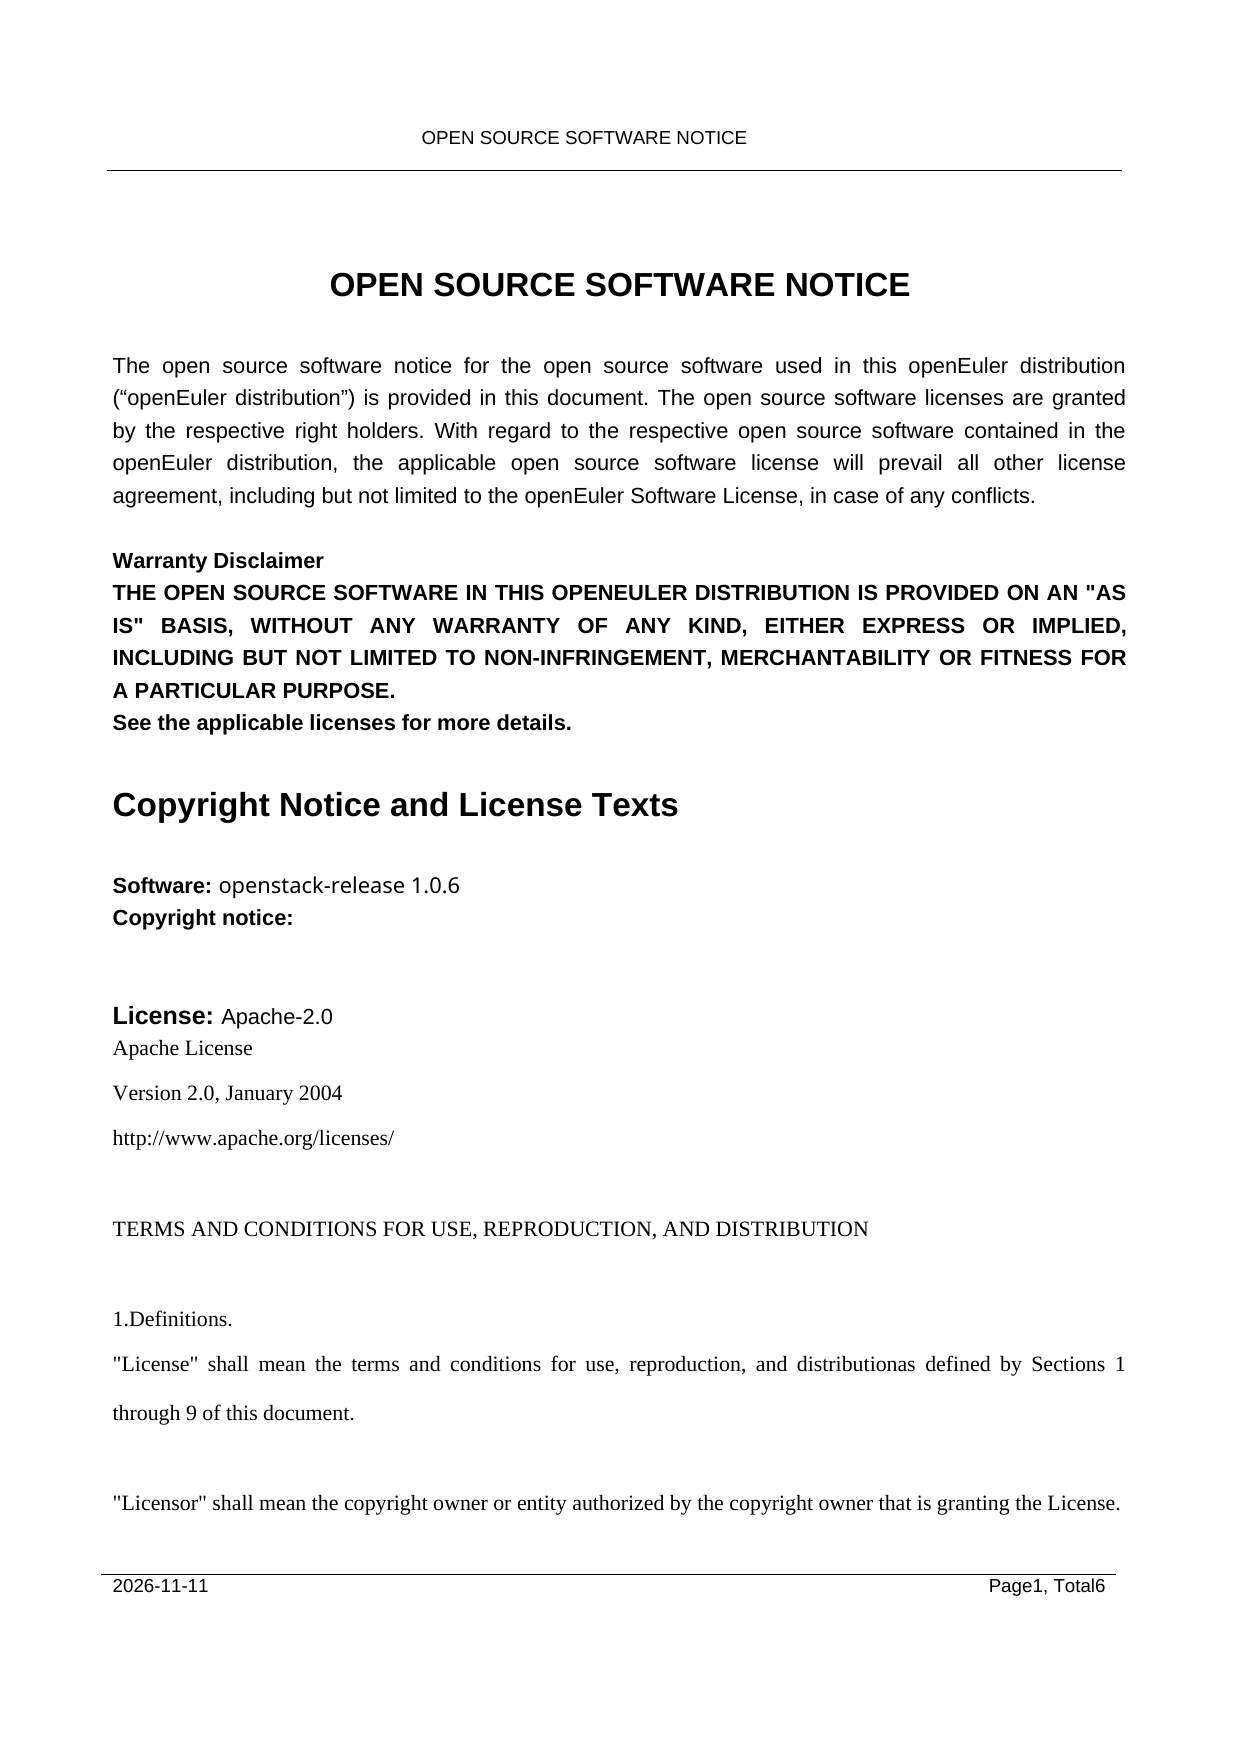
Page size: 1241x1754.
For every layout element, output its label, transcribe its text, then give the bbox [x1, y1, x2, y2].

text Copyright Notice and License Texts [112, 771, 1128, 836]
text Warranty Disclaimer [112, 544, 1128, 576]
text OPEN SOURCE SOFTWARE NOTICE [112, 251, 1128, 316]
text The open source software notice for the open source software used in this openEuler distribution (“openEuler distribution”) is provided in this document. The open source software licenses are granted by the respective right holders. With regard to the respective open source software contained in the openEuler distribution, the applicable open source software license will prevail all other license agreement, including but not limited to the openEuler Software License, in case of any conflicts. [112, 349, 1128, 511]
text http://www.apache.org/licenses/ [112, 1122, 1128, 1154]
text License: Apache-2.0 [112, 999, 1128, 1031]
title Software: openstack-release 1.0.6 [112, 869, 1128, 901]
text 1.Definitions. [112, 1302, 1128, 1334]
text "Licensor" shall mean the copyright owner or entity authorized by the copyright owner that is granting the License. [112, 1486, 1128, 1519]
text Apache License [112, 1031, 1128, 1064]
text THE OPEN SOURCE SOFTWARE IN THIS OPENEULER DISTRIBUTION IS PROVIDED ON AN "AS IS" BASIS, WITHOUT ANY WARRANTY OF ANY KIND, EITHER EXPRESS OR IMPLIED, INCLUDING BUT NOT LIMITED TO NON-INFRINGEMENT, MERCHANTABILITY OR FITNESS FOR A PARTICULAR PURPOSE. See the applicable licenses for more details. [112, 576, 1128, 739]
text Version 2.0, January 2004 [112, 1077, 1128, 1109]
text Copyright notice: [112, 901, 1128, 983]
text TERMS AND CONDITIONS FOR USE, REPRODUCTION, AND DISTRIBUTION [112, 1212, 1128, 1244]
text "License" shall mean the terms and conditions for use, reproduction, and distributionas defined by Sections 1 through 9 of this document. [112, 1347, 1128, 1428]
